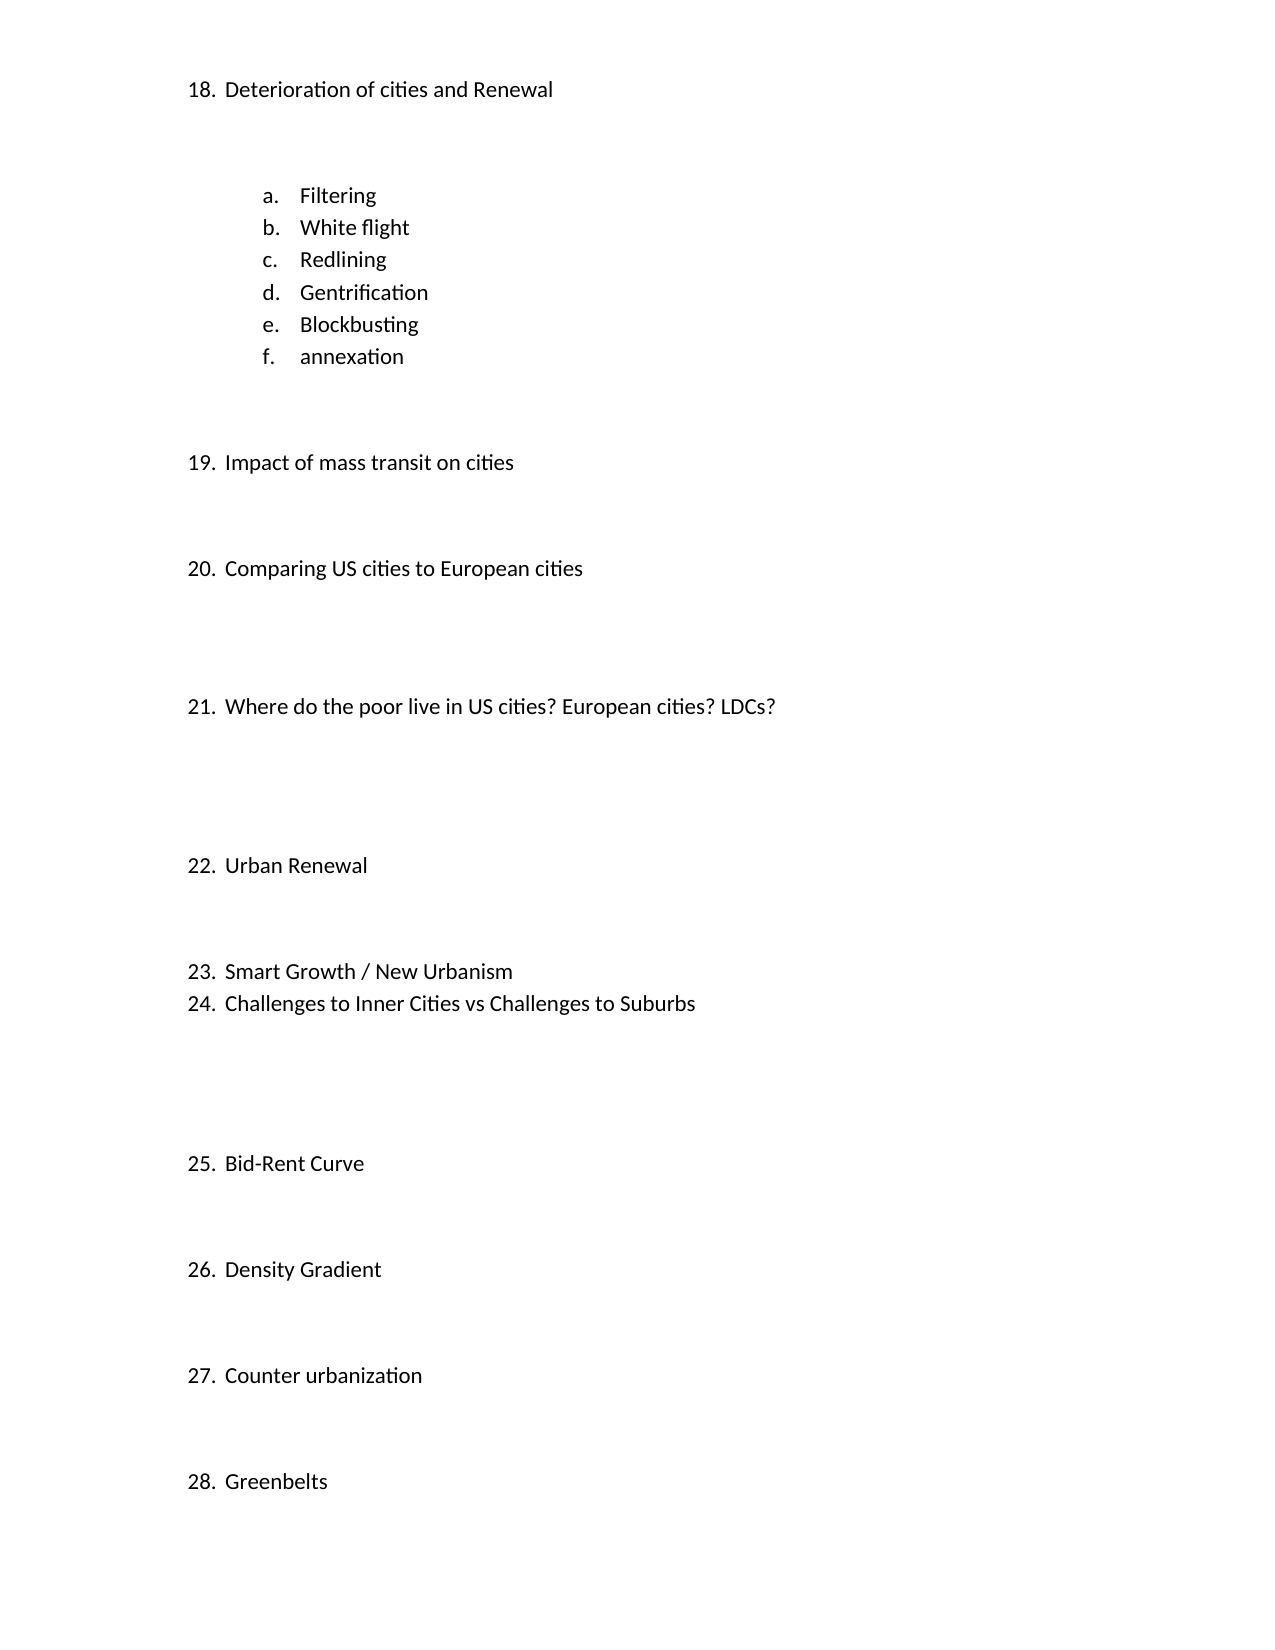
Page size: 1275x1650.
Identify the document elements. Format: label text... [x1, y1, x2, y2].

list Deterioration of cities and Renewal [187, 75, 1125, 103]
list Gentrification [262, 278, 1125, 306]
list White flight [262, 213, 1125, 241]
list Filtering [262, 181, 1125, 209]
list Blockbusting [262, 310, 1125, 338]
list Bid-Rent Curve [187, 1149, 1125, 1177]
list annexation [262, 342, 1125, 370]
list Urban Renewal [187, 851, 1125, 879]
list Smart Growth / New Urbanism [187, 957, 1125, 985]
list Redlining [262, 245, 1125, 273]
list Greenbelts [187, 1467, 1125, 1495]
list Challenges to Inner Cities vs Challenges to Suburbs [187, 989, 1125, 1018]
list Comparing US cities to European cities [187, 554, 1125, 582]
list Where do the poor live in US cities? European cities? LDCs? [187, 692, 1125, 720]
list Counter urbanization [187, 1361, 1125, 1389]
list Impact of mass transit on cities [187, 448, 1125, 476]
list Density Gradient [187, 1255, 1125, 1283]
